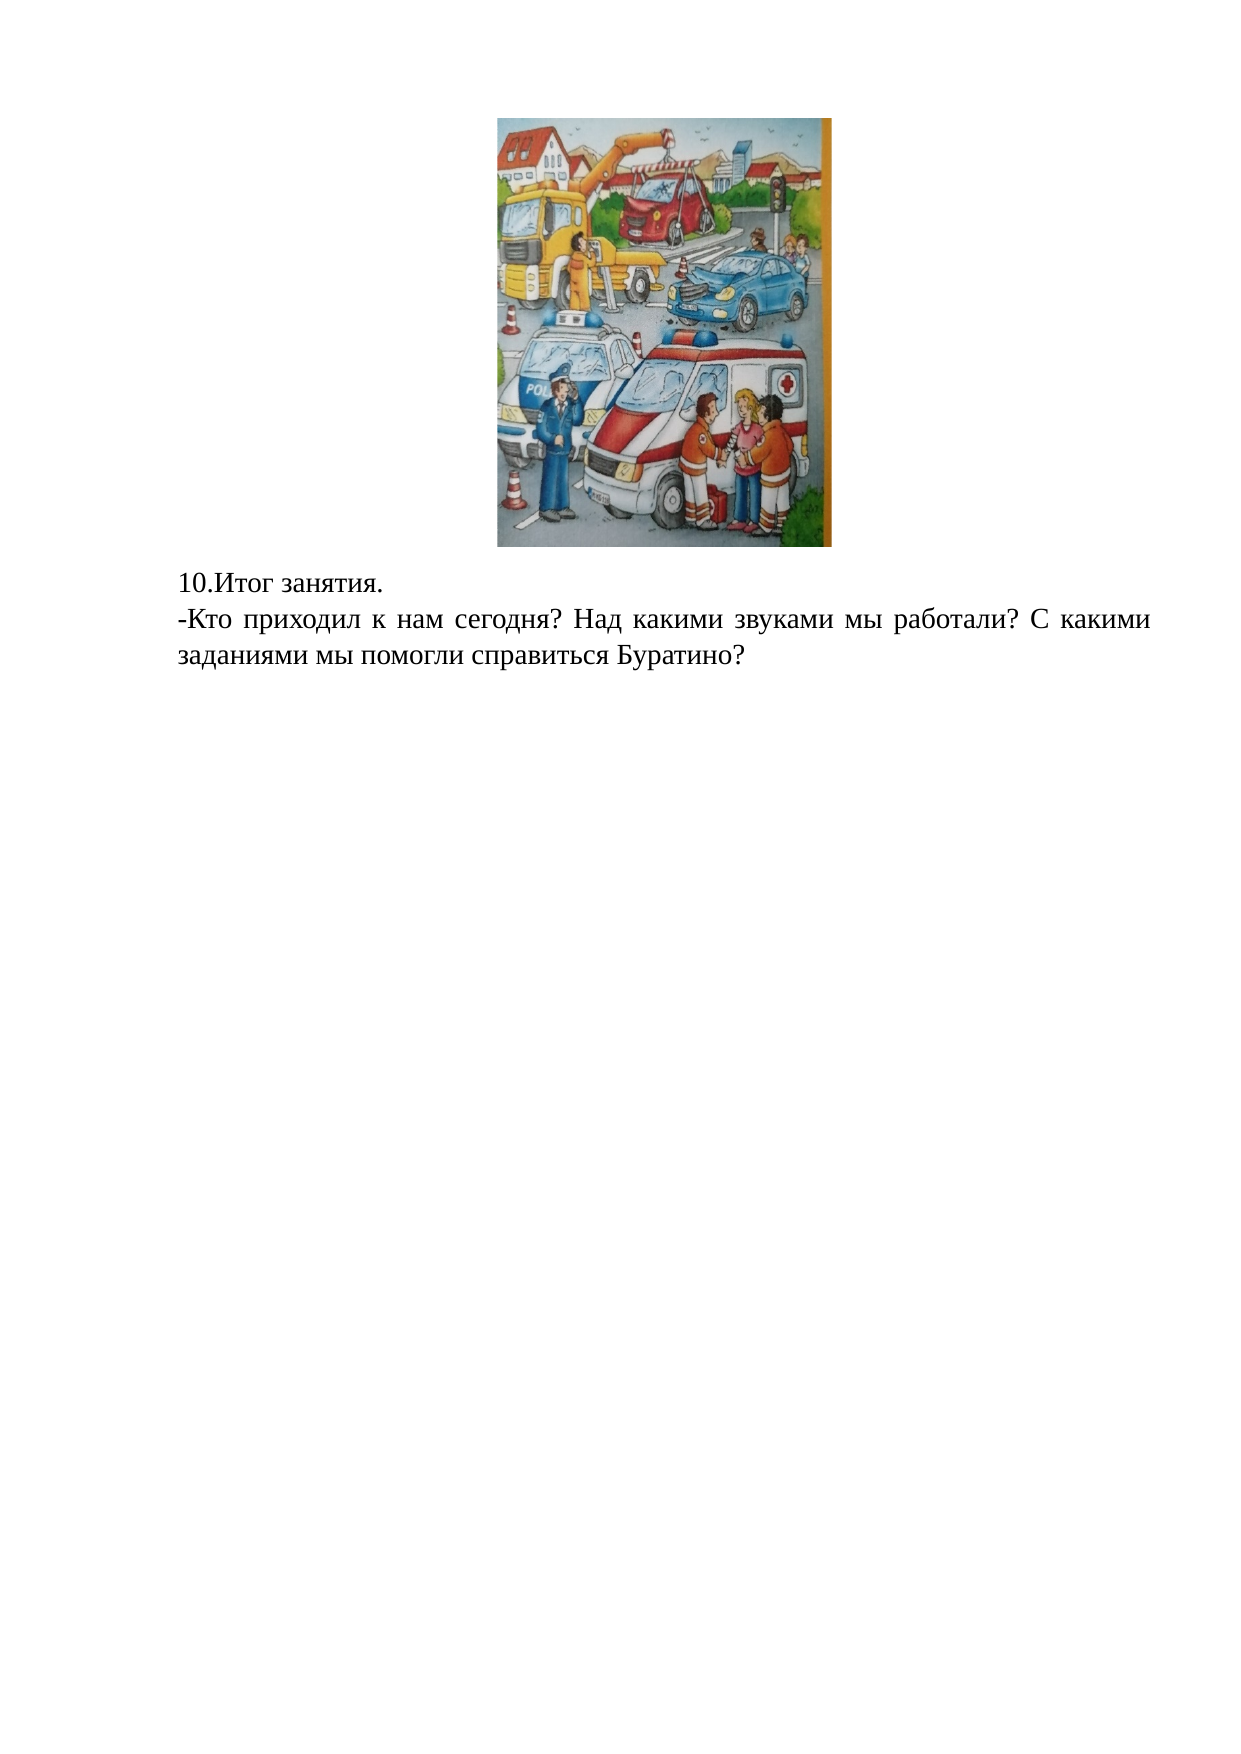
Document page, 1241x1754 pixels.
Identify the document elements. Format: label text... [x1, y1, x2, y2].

text -Кто приходил к нам сегодня? Над какими звуками мы работали? С какими заданиями мы помогли справиться Буратино? [177, 601, 1152, 671]
picture [497, 118, 832, 547]
text 10.Итог занятия. [177, 565, 1152, 599]
